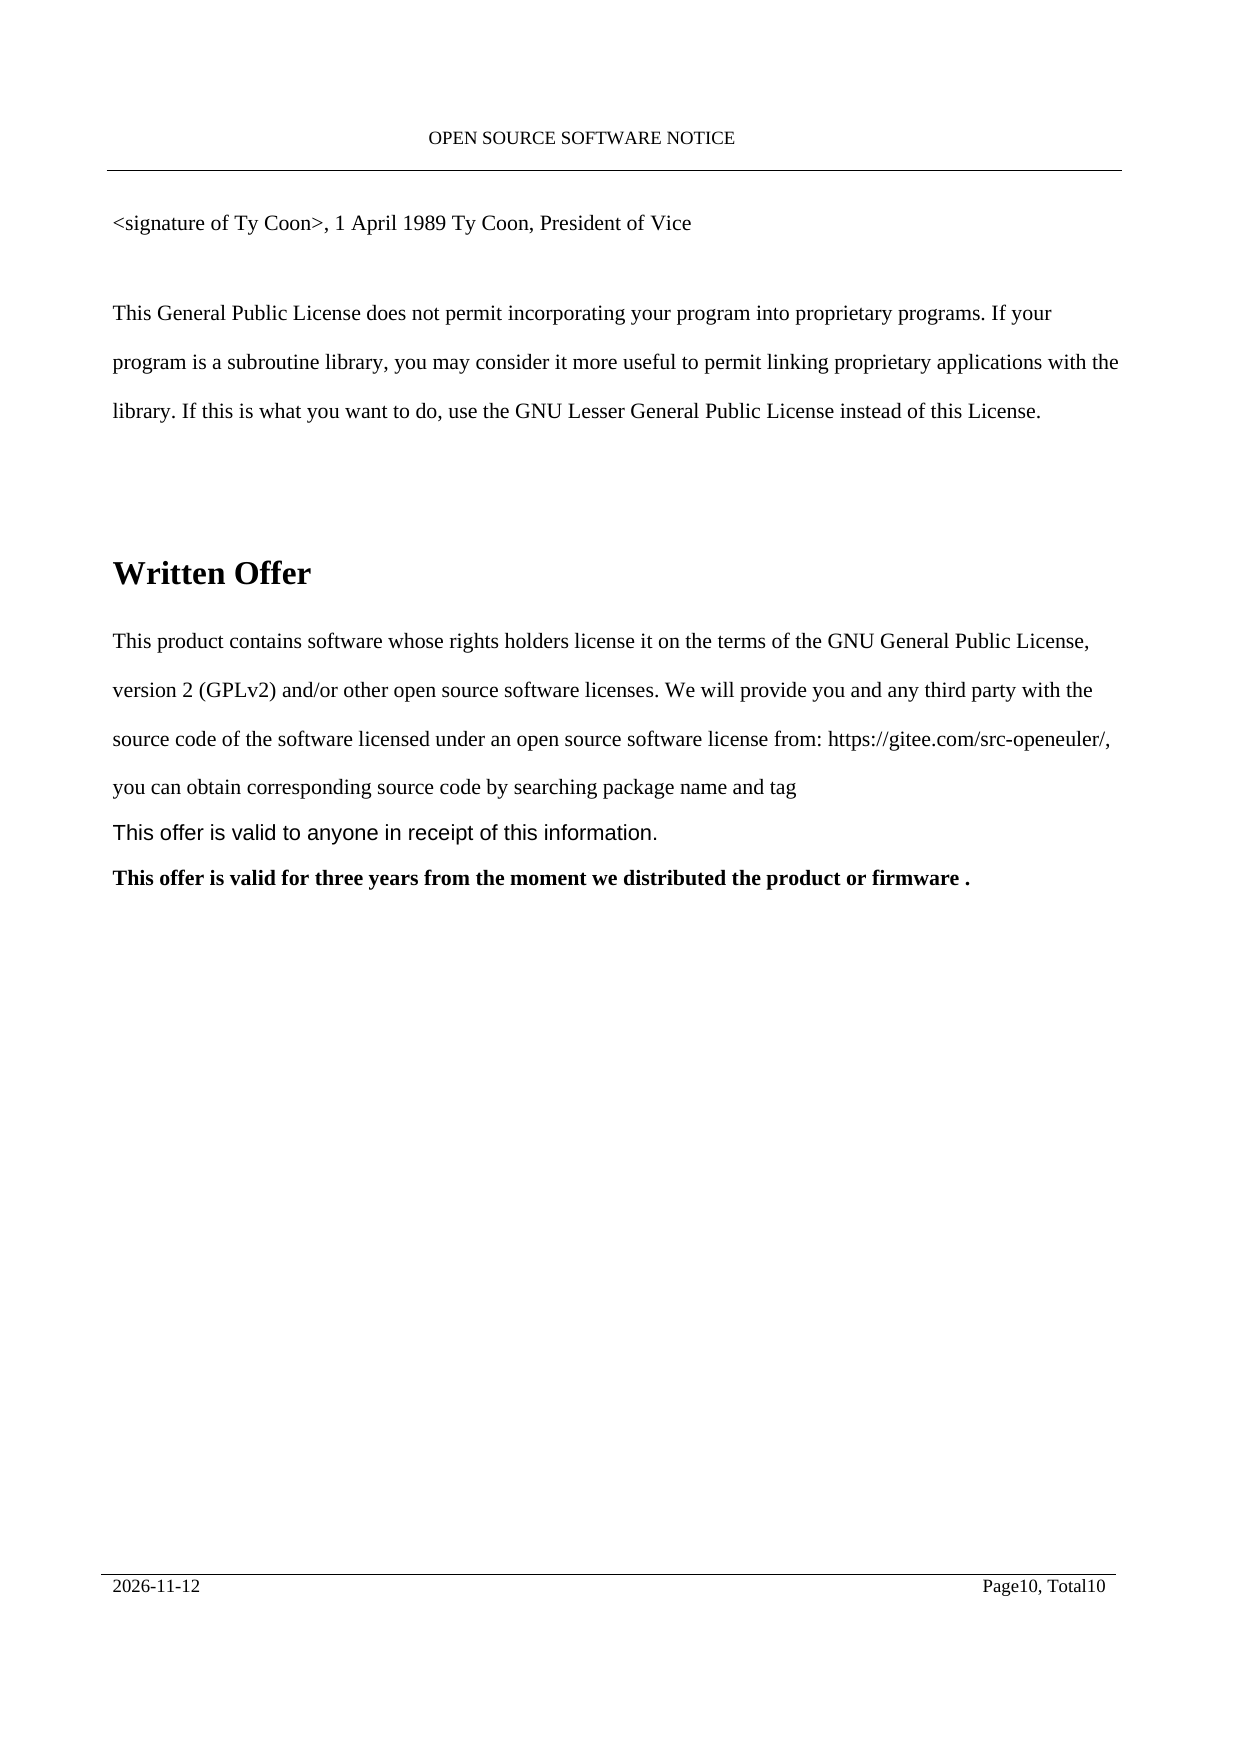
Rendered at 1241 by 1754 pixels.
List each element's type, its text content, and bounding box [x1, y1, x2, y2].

text This General Public License does not permit incorporating your program into proprietary programs. If your program is a subroutine library, you may consider it more useful to permit linking proprietary applications with the library. If this is what you want to do, use the GNU Lesser General Public License instead of this License. [112, 297, 1128, 524]
text <signature of Ty Coon>, 1 April 1989 Ty Coon, President of Vice [112, 206, 1128, 239]
text This offer is valid to anyone in receipt of this information. [112, 816, 1128, 848]
text Written Offer [112, 540, 1128, 605]
text This product contains software whose rights holders license it on the terms of the GNU General Public License, version 2 (GPLv2) and/or other open source software licenses. We will provide you and any third party with the source code of the software licensed under an open source software license from: https://gitee.com/src-openeuler/, you can obtain corresponding source code by searching package name and tag [112, 624, 1128, 803]
text This offer is valid for three years from the moment we distributed the product or firmware . [112, 861, 1128, 893]
